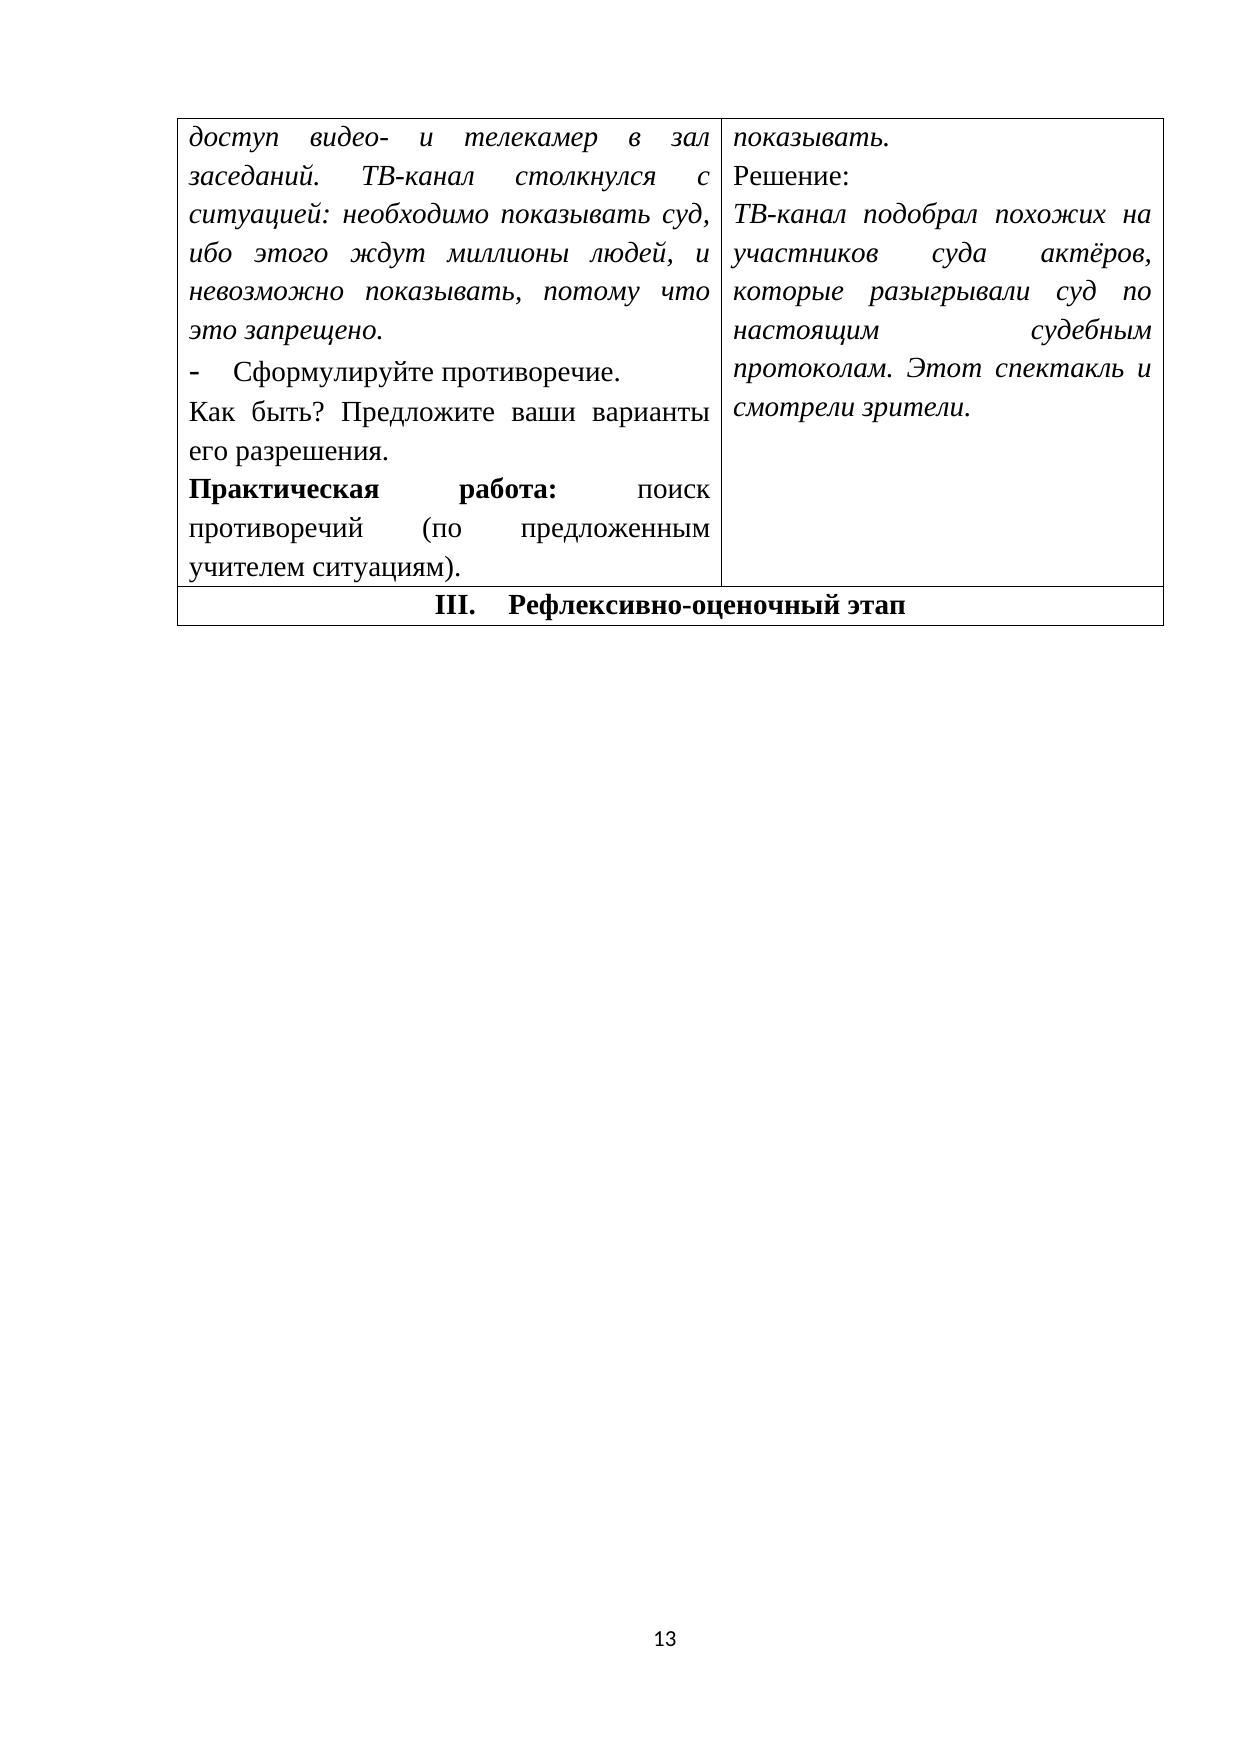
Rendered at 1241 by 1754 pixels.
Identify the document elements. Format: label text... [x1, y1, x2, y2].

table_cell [178, 119, 721, 586]
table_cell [722, 119, 1163, 586]
table_cell Рефлексивно-оценочный этап [178, 587, 1163, 624]
